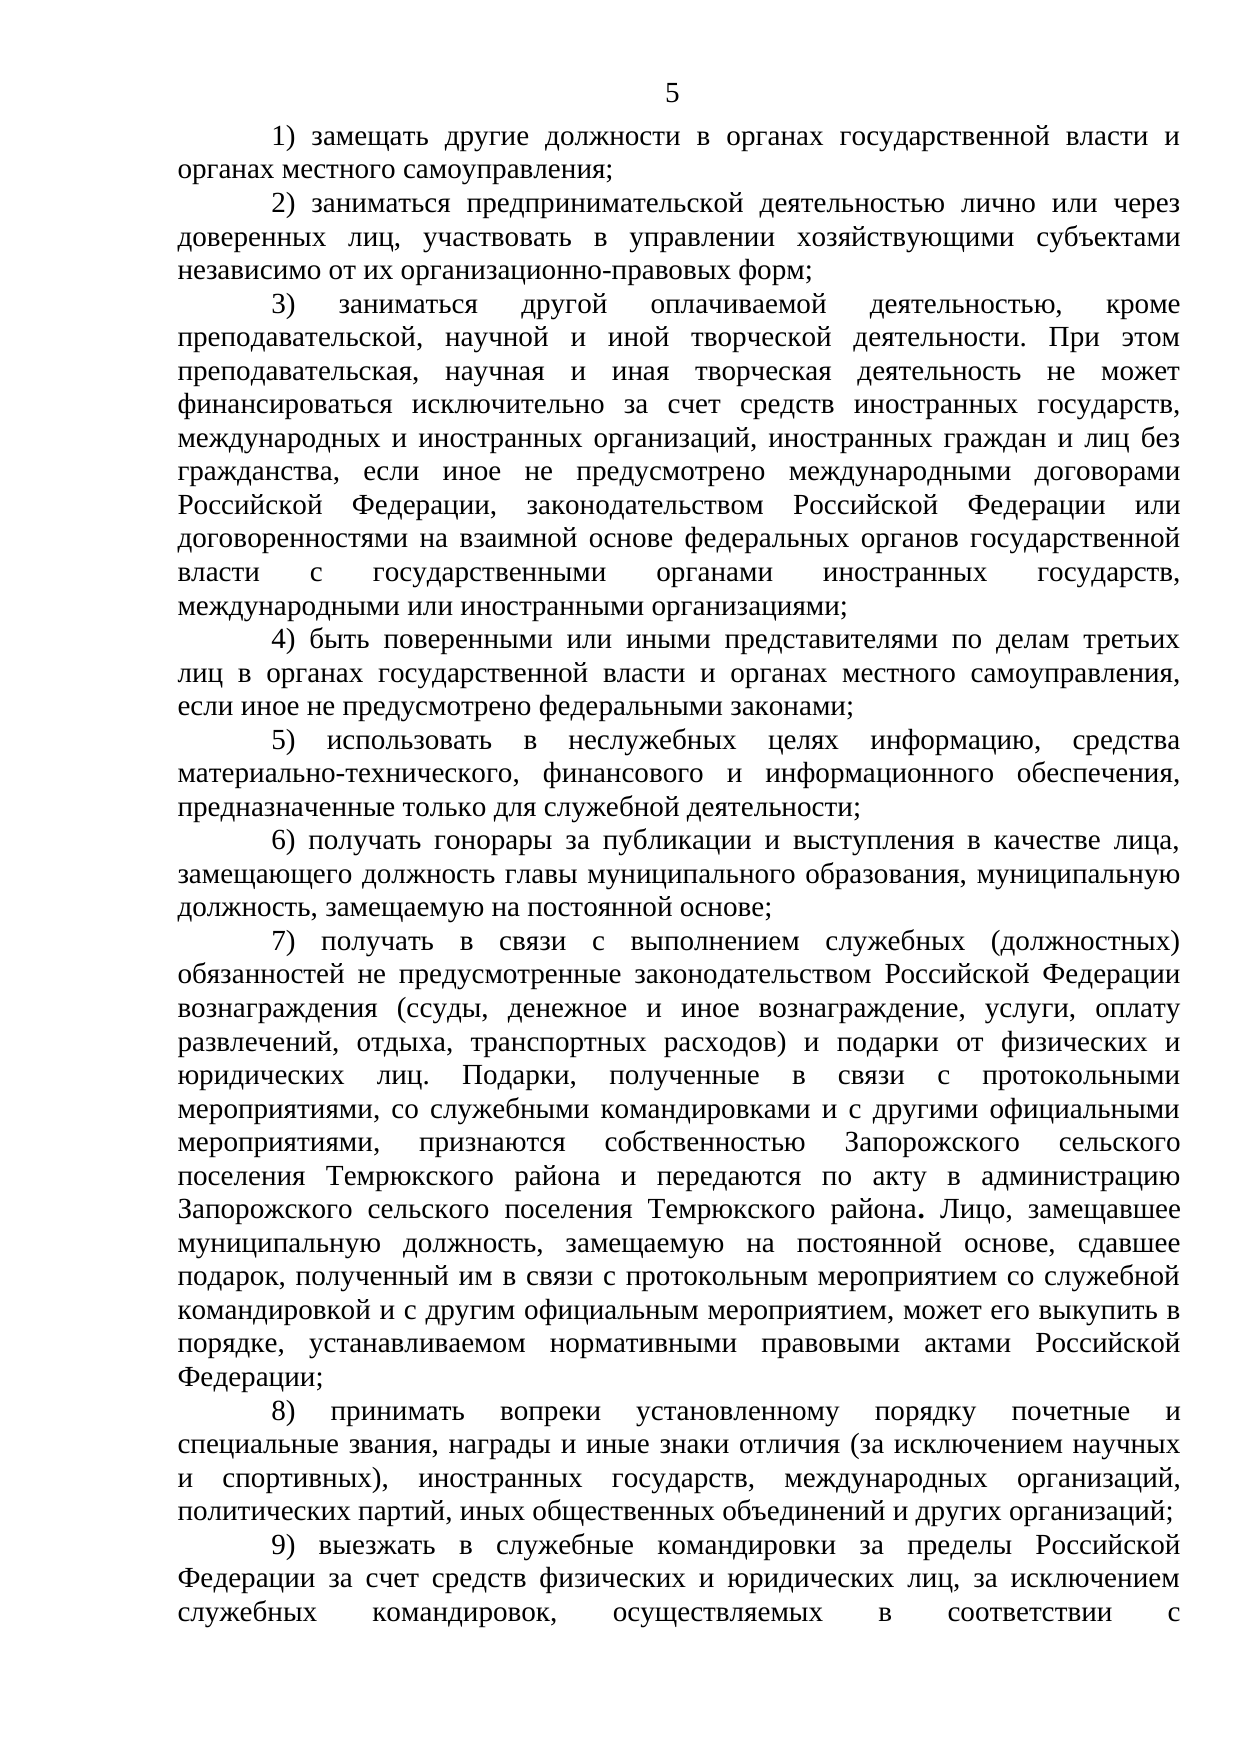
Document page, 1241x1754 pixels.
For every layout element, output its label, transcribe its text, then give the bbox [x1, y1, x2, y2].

text 2) заниматься предпринимательской деятельностью лично или через доверенных лиц, участвовать в управлении хозяйствующими субъектами независимо от их организационно-правовых форм; [177, 185, 1181, 286]
text 8) принимать вопреки установленному порядку почетные и специальные звания, награды и иные знаки отличия (за исключением научных и спортивных), иностранных государств, международных организаций, политических партий, иных общественных объединений и других организаций; [177, 1393, 1181, 1527]
text 5) использовать в неслужебных целях информацию, средства материально-технического, финансового и информационного обеспечения, предназначенные только для служебной деятельности; [177, 722, 1181, 822]
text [177, 1527, 1181, 1627]
text 7) получать в связи с выполнением служебных (должностных) обязанностей не предусмотренные законодательством Российской Федерации вознаграждения (ссуды, денежное и иное вознаграждение, услуги, оплату развлечений, отдыха, транспортных расходов) и подарки от физических и юридических лиц. Подарки, полученные в связи с протокольными мероприятиями, со служебными командировками и с другими официальными мероприятиями, признаются собственностью Запорожского сельского поселения Темрюкского района и передаются по акту в администрацию Запорожского сельского поселения Темрюкского района. Лицо, замещавшее муниципальную должность, замещаемую на постоянной основе, сдавшее подарок, полученный им в связи с протокольным мероприятием со служебной командировкой и с другим официальным мероприятием, может его выкупить в порядке, устанавливаемом нормативными правовыми актами Российской Федерации; [177, 923, 1181, 1393]
text 1) замещать другие должности в органах государственной власти и органах местного самоуправления; [177, 118, 1181, 185]
text 3) заниматься другой оплачиваемой деятельностью, кроме преподавательской, научной и иной творческой деятельности. При этом преподавательская, научная и иная творческая деятельность не может финансироваться исключительно за счет средств иностранных государств, международных и иностранных организаций, иностранных граждан и лиц без гражданства, если иное не предусмотрено международными договорами Российской Федерации, законодательством Российской Федерации или договоренностями на взаимной основе федеральных органов государственной власти с государственными органами иностранных государств, международными или иностранными организациями; [177, 286, 1181, 621]
text 6) получать гонорары за публикации и выступления в качестве лица, замещающего должность главы муниципального образования, муниципальную должность, замещаемую на постоянной основе; [177, 822, 1181, 923]
text 4) быть поверенными или иными представителями по делам третьих лиц в органах государственной власти и органах местного самоуправления, если иное не предусмотрено федеральными законами; [177, 621, 1181, 722]
